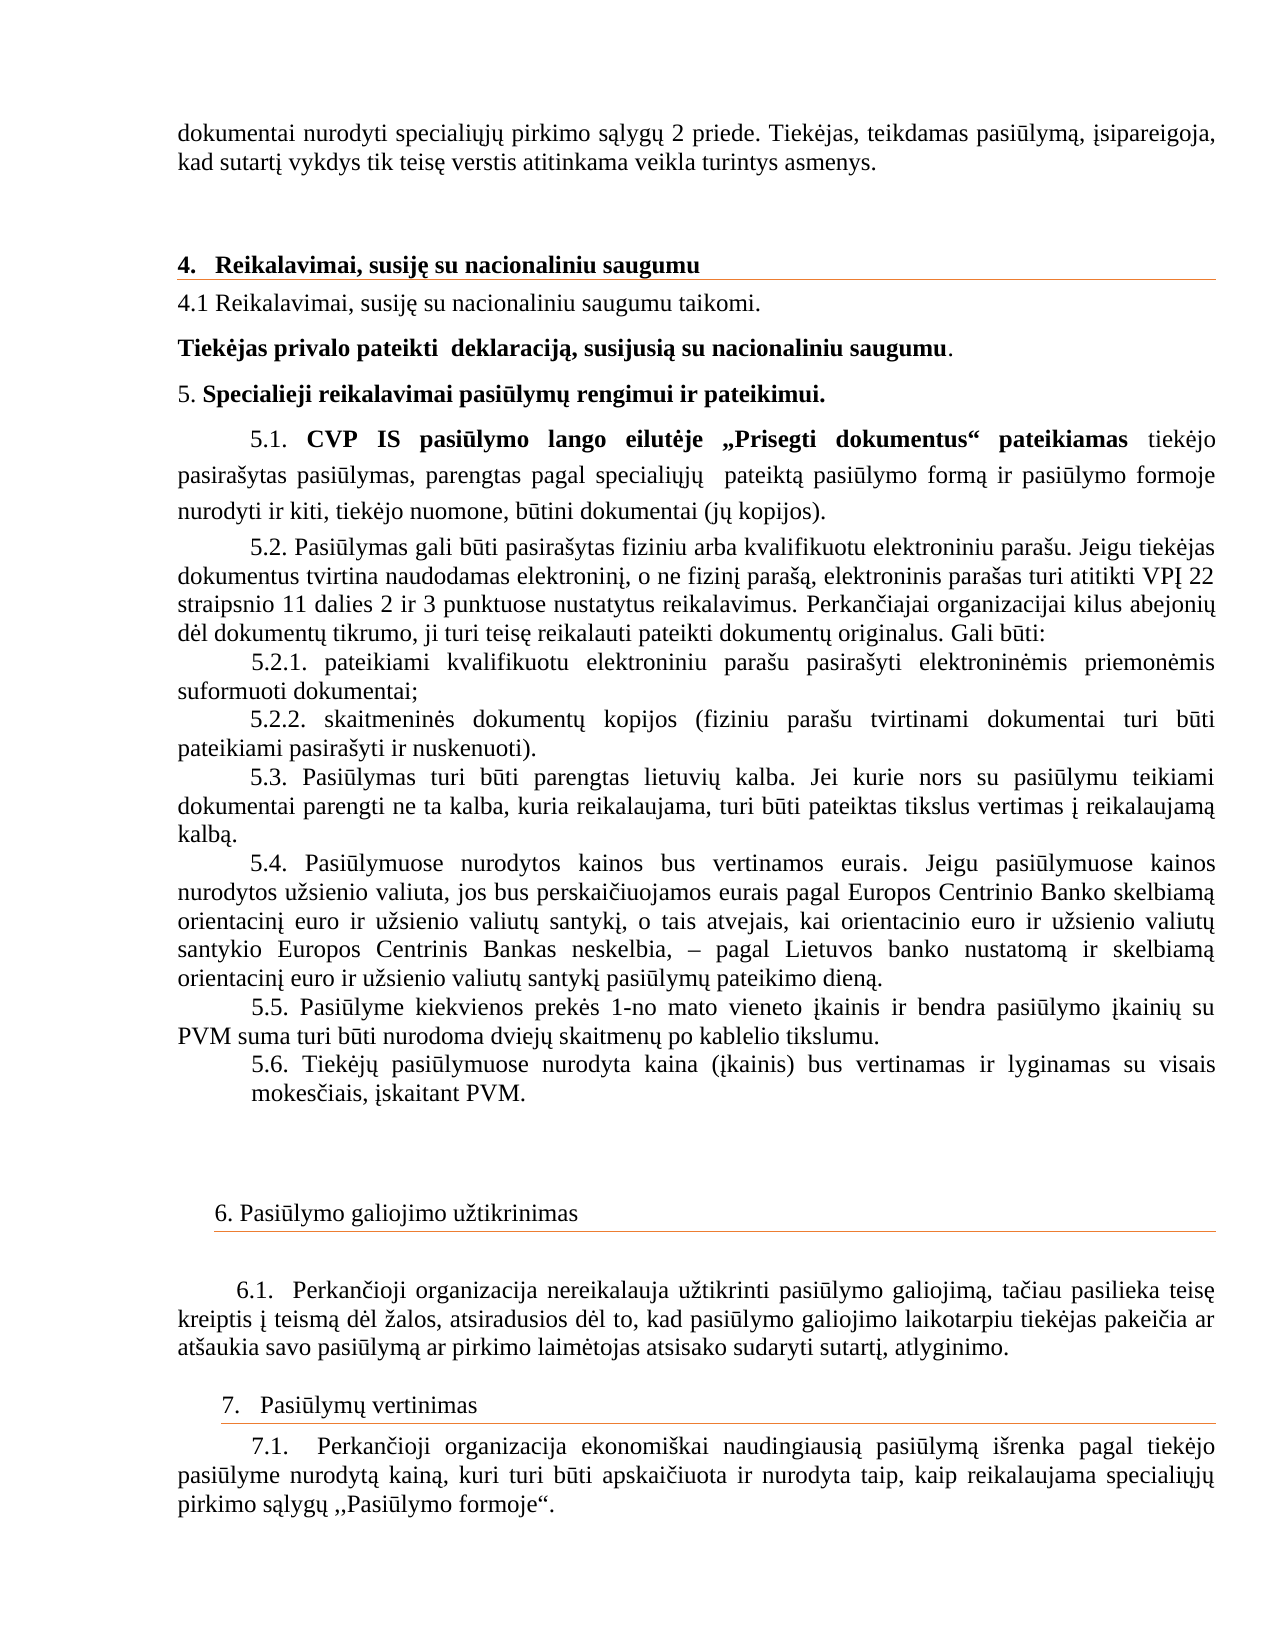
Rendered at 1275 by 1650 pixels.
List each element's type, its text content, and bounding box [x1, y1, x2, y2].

subtitle 6. Pasiūlymo galiojimo užtikrinimas [214, 1198, 1216, 1231]
subtitle Pasiūlymų vertinimas [221, 1390, 1216, 1423]
list 5.2.2. skaitmeninės dokumentų kopijos (fiziniu parašu tvirtinami dokumentai turi būti pateikiami pasirašyti ir nuskenuoti). [177, 704, 1216, 762]
list 7.1. Perkančioji organizacija ekonomiškai naudingiausią pasiūlymą išrenka pagal tiekėjo pasiūlyme nurodytą kainą, kuri turi būti apskaičiuota ir nurodyta taip, kaip reikalaujama specialiųjų pirkimo sąlygų ,,Pasiūlymo formoje“. [177, 1431, 1216, 1517]
text 5. Specialieji reikalavimai pasiūlymų rengimui ir pateikimui. [177, 379, 1216, 407]
text 4.1 Reikalavimai, susiję su nacionaliniu saugumu taikomi. [177, 288, 1216, 316]
subtitle Reikalavimai, susiję su nacionaliniu saugumu [177, 251, 1216, 279]
list 5.2. Pasiūlymas gali būti pasirašytas fiziniu arba kvalifikuotu elektroniniu parašu. Jeigu tiekėjas dokumentus tvirtina naudodamas elektroninį, o ne fizinį parašą, elektroninis parašas turi atitikti VPĮ 22 straipsnio 11 dalies 2 ir 3 punktuose nustatytus reikalavimus. Perkančiajai organizacijai kilus abejonių dėl dokumentų tikrumo, ji turi teisę reikalauti pateikti dokumentų originalus. Gali būti: [177, 532, 1216, 647]
list 5.6. Tiekėjų pasiūlymuose nurodyta kaina (įkainis) bus vertinamas ir lyginamas su visais mokesčiais, įskaitant PVM. [251, 1049, 1216, 1107]
text 5.1. CVP IS pasiūlymo lango eilutėje „Prisegti dokumentus“ pateikiamas tiekėjo pasirašytas pasiūlymas, parengtas pagal specialiųjų pirkimo sąlygų pateiktą pasiūlymo formą ir pasiūlymo formoje nurodyti ir kiti, tiekėjo nuomone, būtini dokumentai (jų kopijos). [177, 424, 1216, 525]
list 5.4. Pasiūlymuose nurodytos kainos bus vertinamos eurais. Jeigu pasiūlymuose kainos nurodytos užsienio valiuta, jos bus perskaičiuojamos eurais pagal Europos Centrinio Banko skelbiamą orientacinį euro ir užsienio valiutų santykį, o tais atvejais, kai orientacinio euro ir užsienio valiutų santykio Europos Centrinis Bankas neskelbia, – pagal Lietuvos banko nustatomą ir skelbiamą orientacinį euro ir užsienio valiutų santykį pasiūlymų pateikimo dieną. [177, 848, 1216, 992]
list 6.1. Perkančioji organizacija nereikalauja užtikrinti pasiūlymo galiojimą, tačiau pasilieka teisę kreiptis į teismą dėl žalos, atsiradusios dėl to, kad pasiūlymo galiojimo laikotarpiu tiekėjas pakeičia ar atšaukia savo pasiūlymą ar pirkimo laimėtojas atsisako sudaryti sutartį, atlyginimo. [177, 1275, 1216, 1361]
text Tiekėjas privalo pateikti deklaraciją, susijusią su nacionaliniu saugumu. [177, 333, 1216, 362]
list 5.3. Pasiūlymas turi būti parengtas lietuvių kalba. Jei kurie nors su pasiūlymu teikiami dokumentai parengti ne ta kalba, kuria reikalaujama, turi būti pateiktas tikslus vertimas į reikalaujamą kalbą. [177, 762, 1216, 848]
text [177, 118, 1216, 176]
text 5.2.1. pateikiami kvalifikuotu elektroniniu parašu pasirašyti elektroninėmis priemonėmis suformuoti dokumentai; [177, 647, 1216, 704]
list 5.5. Pasiūlyme kiekvienos prekės 1-no mato vieneto įkainis ir bendra pasiūlymo įkainių su PVM suma turi būti nurodoma dviejų skaitmenų po kablelio tikslumu. [177, 992, 1216, 1049]
